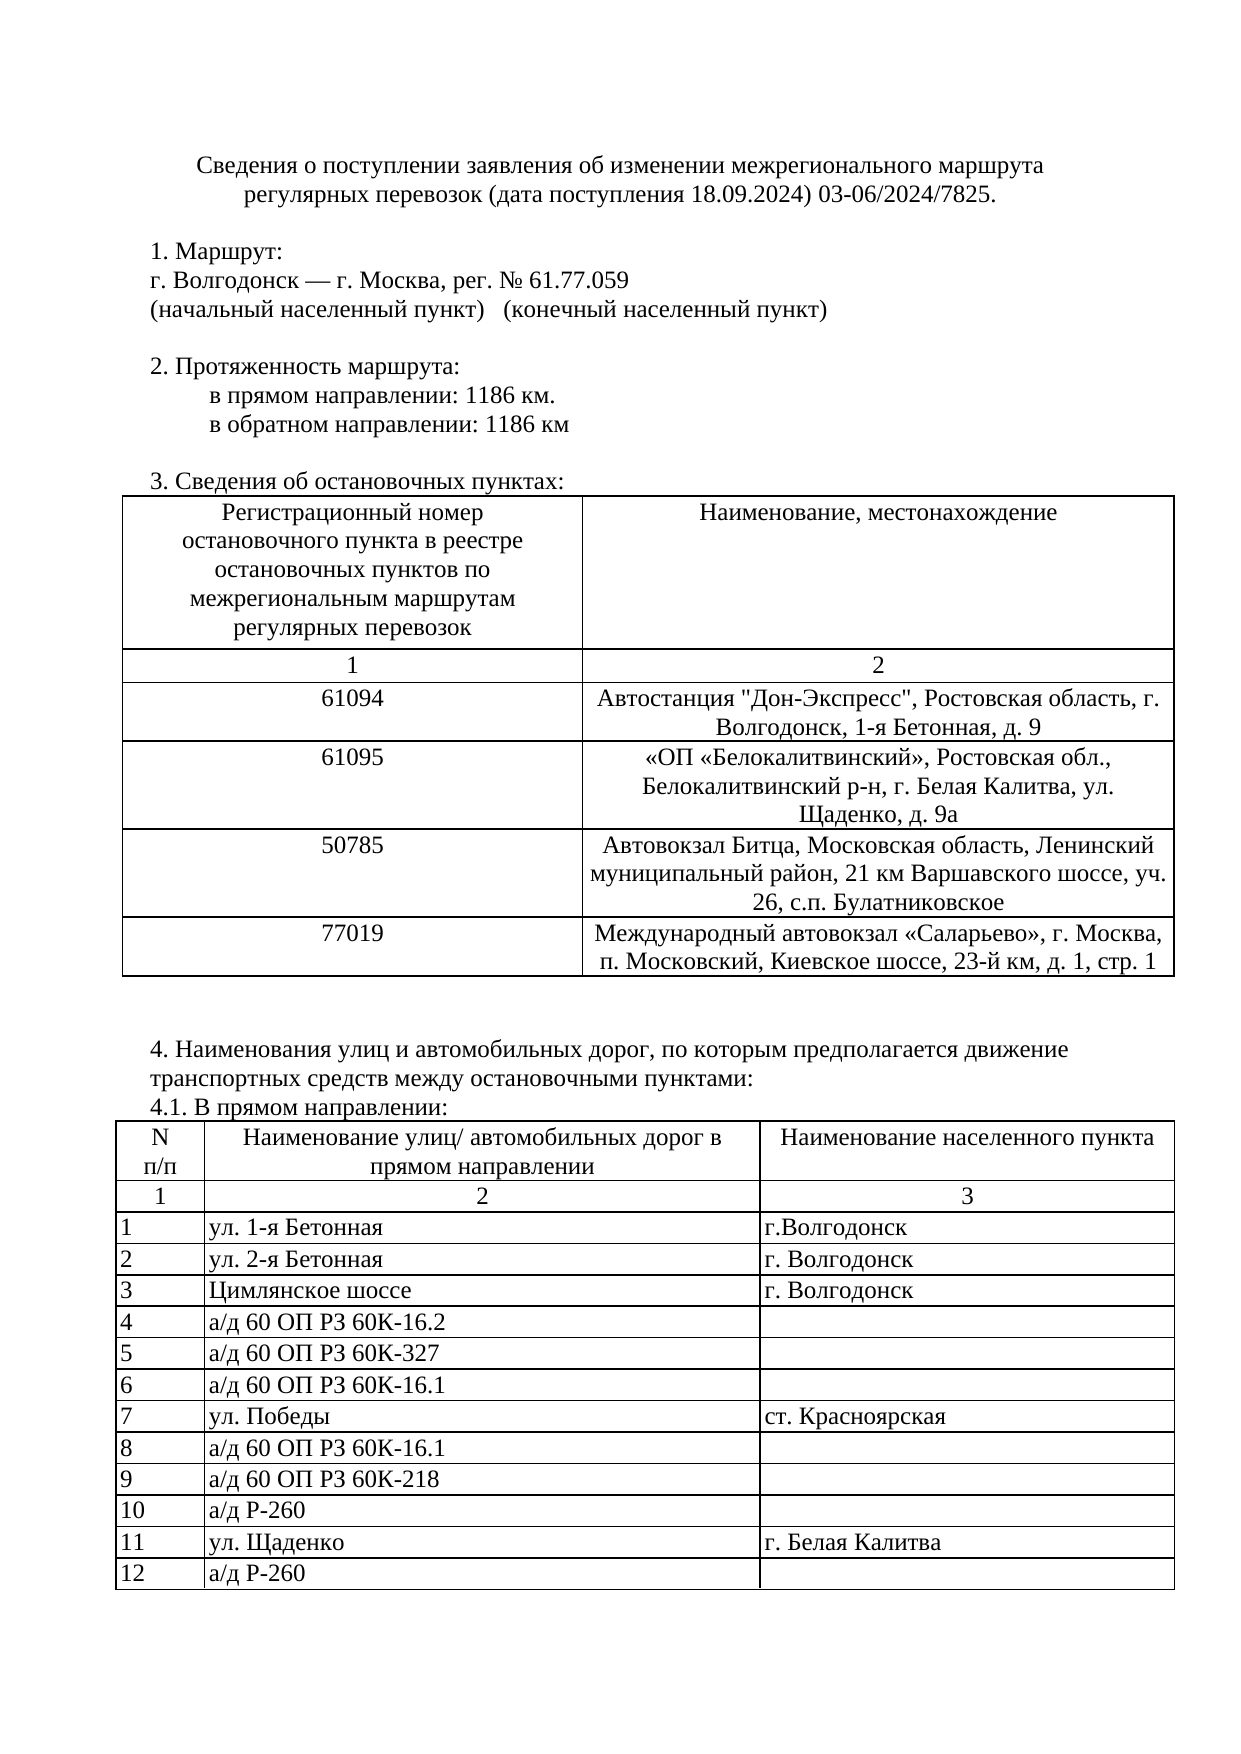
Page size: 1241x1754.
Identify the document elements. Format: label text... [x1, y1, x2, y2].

text в обратном направлении: 1186 км [150, 409, 1090, 437]
table_cell а/д Р-260 [205, 1559, 759, 1588]
table_cell а/д 60 ОП РЗ 60К-16.2 [205, 1307, 759, 1337]
table_cell а/д 60 ОП РЗ 60К-218 [205, 1464, 759, 1494]
table_cell [761, 1307, 1174, 1337]
table_cell ул. 2-я Бетонная [205, 1244, 759, 1274]
table_cell а/д Р-260 [205, 1496, 759, 1526]
table_cell 2 [583, 650, 1173, 681]
text 3. Сведения об остановочных пунктах: [150, 466, 1090, 495]
table_cell [761, 1464, 1174, 1494]
table_cell Международный автовокзал «Саларьево», г. Москва, п. Московский, Киевское шоссе, 23-й км, д. 1, стр. 1 [583, 918, 1173, 975]
table_cell 12 [117, 1559, 204, 1588]
table_cell 10 [117, 1496, 204, 1526]
text (начальный населенный пункт) (конечный населенный пункт) [150, 294, 1090, 322]
text в прямом направлении: 1186 км. [150, 380, 1090, 409]
table_cell 1 [117, 1213, 204, 1242]
table_cell 9 [117, 1464, 204, 1494]
table_cell [761, 1433, 1174, 1463]
table_cell г. Белая Калитва [761, 1527, 1174, 1557]
table_cell 8 [117, 1433, 204, 1463]
table_header N п/п [117, 1122, 204, 1179]
table_cell Автостанция "Дон-Экспресс", Ростовская область, г. Волгодонск, 1-я Бетонная, д. 9 [583, 683, 1173, 740]
table_cell 3 [761, 1181, 1174, 1211]
table_cell Автовокзал Битца, Московская область, Ленинский муниципальный район, 21 км Варшавского шоссе, уч. 26, с.п. Булатниковское [583, 830, 1173, 916]
text г. Волгодонск — г. Москва, рег. № 61.77.059 [150, 265, 1090, 294]
table_cell 6 [117, 1370, 204, 1400]
table_cell «ОП «Белокалитвинский», Ростовская обл., Белокалитвинский р-н, г. Белая Калитва, ул. Щаденко, д. 9а [583, 742, 1173, 828]
table_cell 11 [117, 1527, 204, 1557]
table_cell 61095 [123, 742, 582, 828]
table_cell [761, 1496, 1174, 1526]
table_cell 3 [117, 1276, 204, 1305]
table_header Наименование населенного пункта [761, 1122, 1174, 1179]
table_cell [761, 1370, 1174, 1400]
text 4. Наименования улиц и автомобильных дорог, по которым предполагается движение транспортных средств между остановочными пунктами: [150, 1034, 1090, 1092]
table_cell 7 [117, 1401, 204, 1431]
text Сведения о поступлении заявления об изменении межрегионального маршрута регулярных перевозок (дата поступления 18.09.2024) 03-06/2024/7825. [150, 150, 1090, 207]
table_cell 2 [117, 1244, 204, 1274]
text 2. Протяженность маршрута: [150, 351, 1090, 380]
table_header Регистрационный номер остановочного пункта в реестре остановочных пунктов по межрегиональным маршрутам регулярных перевозок [123, 497, 582, 648]
text 1. Маршрут: [150, 236, 1090, 265]
table_cell 61094 [123, 683, 582, 740]
table_cell а/д 60 ОП РЗ 60К-327 [205, 1338, 759, 1368]
table_cell ул. Победы [205, 1401, 759, 1431]
table_cell г.Волгодонск [761, 1213, 1174, 1242]
table_cell 2 [205, 1181, 759, 1211]
table_header Наименование, местонахождение [583, 497, 1173, 648]
table_cell [761, 1338, 1174, 1368]
table_cell [761, 1559, 1174, 1588]
table_cell 5 [117, 1338, 204, 1368]
table_cell ул. Щаденко [205, 1527, 759, 1557]
table_cell г. Волгодонск [761, 1244, 1174, 1274]
table_cell а/д 60 ОП РЗ 60К-16.1 [205, 1433, 759, 1463]
table_cell а/д 60 ОП РЗ 60К-16.1 [205, 1370, 759, 1400]
table_cell ст. Красноярская [761, 1401, 1174, 1431]
table_cell ул. 1-я Бетонная [205, 1213, 759, 1242]
table_header Наименование улиц/ автомобильных дорог в прямом направлении [205, 1122, 759, 1179]
table_cell 4 [117, 1307, 204, 1337]
table_cell Цимлянское шоссе [205, 1276, 759, 1305]
text 4.1. В прямом направлении: [150, 1092, 1090, 1120]
table_cell 1 [117, 1181, 204, 1211]
table_cell 77019 [123, 918, 582, 975]
table_cell 50785 [123, 830, 582, 916]
table_cell г. Волгодонск [761, 1276, 1174, 1305]
table_cell 1 [123, 650, 582, 681]
